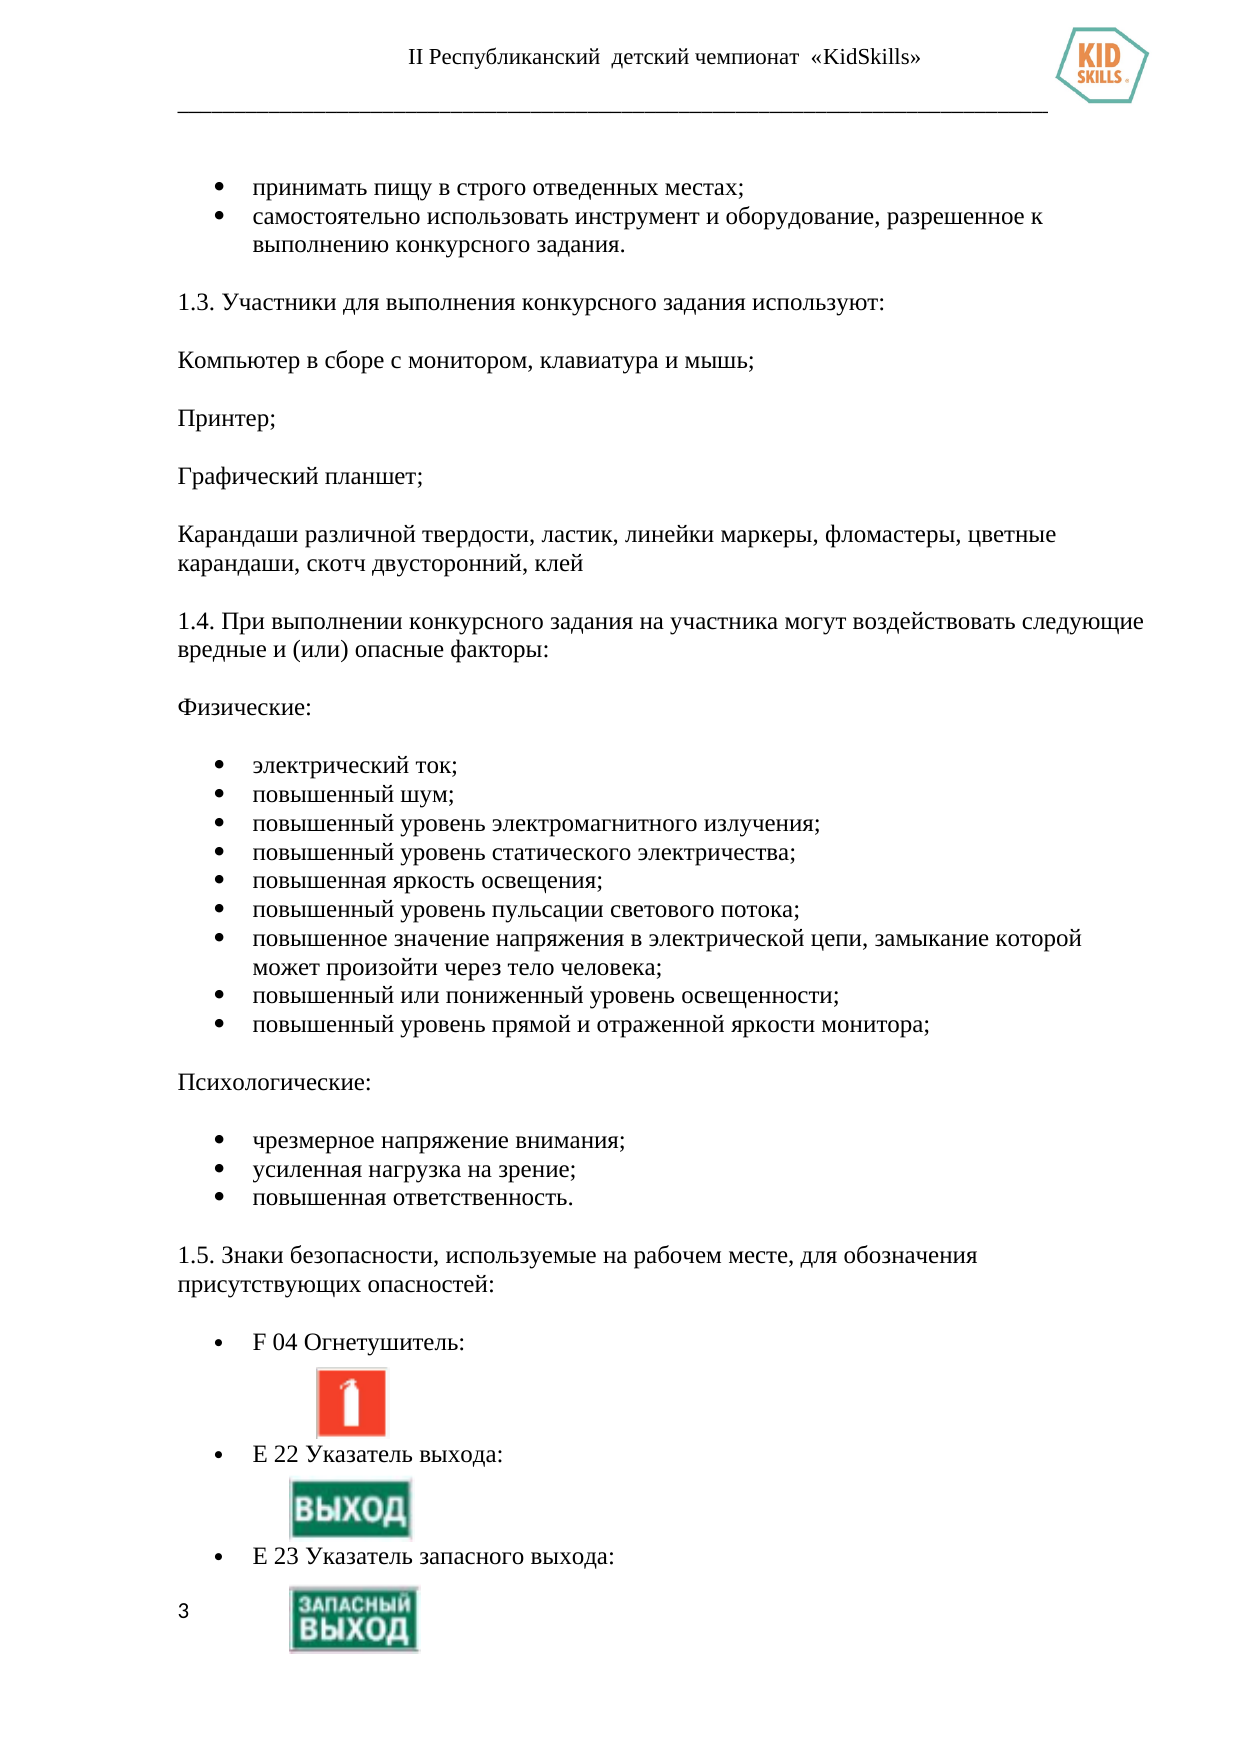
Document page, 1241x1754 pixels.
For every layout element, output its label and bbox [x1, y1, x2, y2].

picture [316, 1367, 390, 1439]
picture [289, 1474, 415, 1542]
picture [289, 1583, 421, 1654]
picture [1046, 9, 1153, 116]
